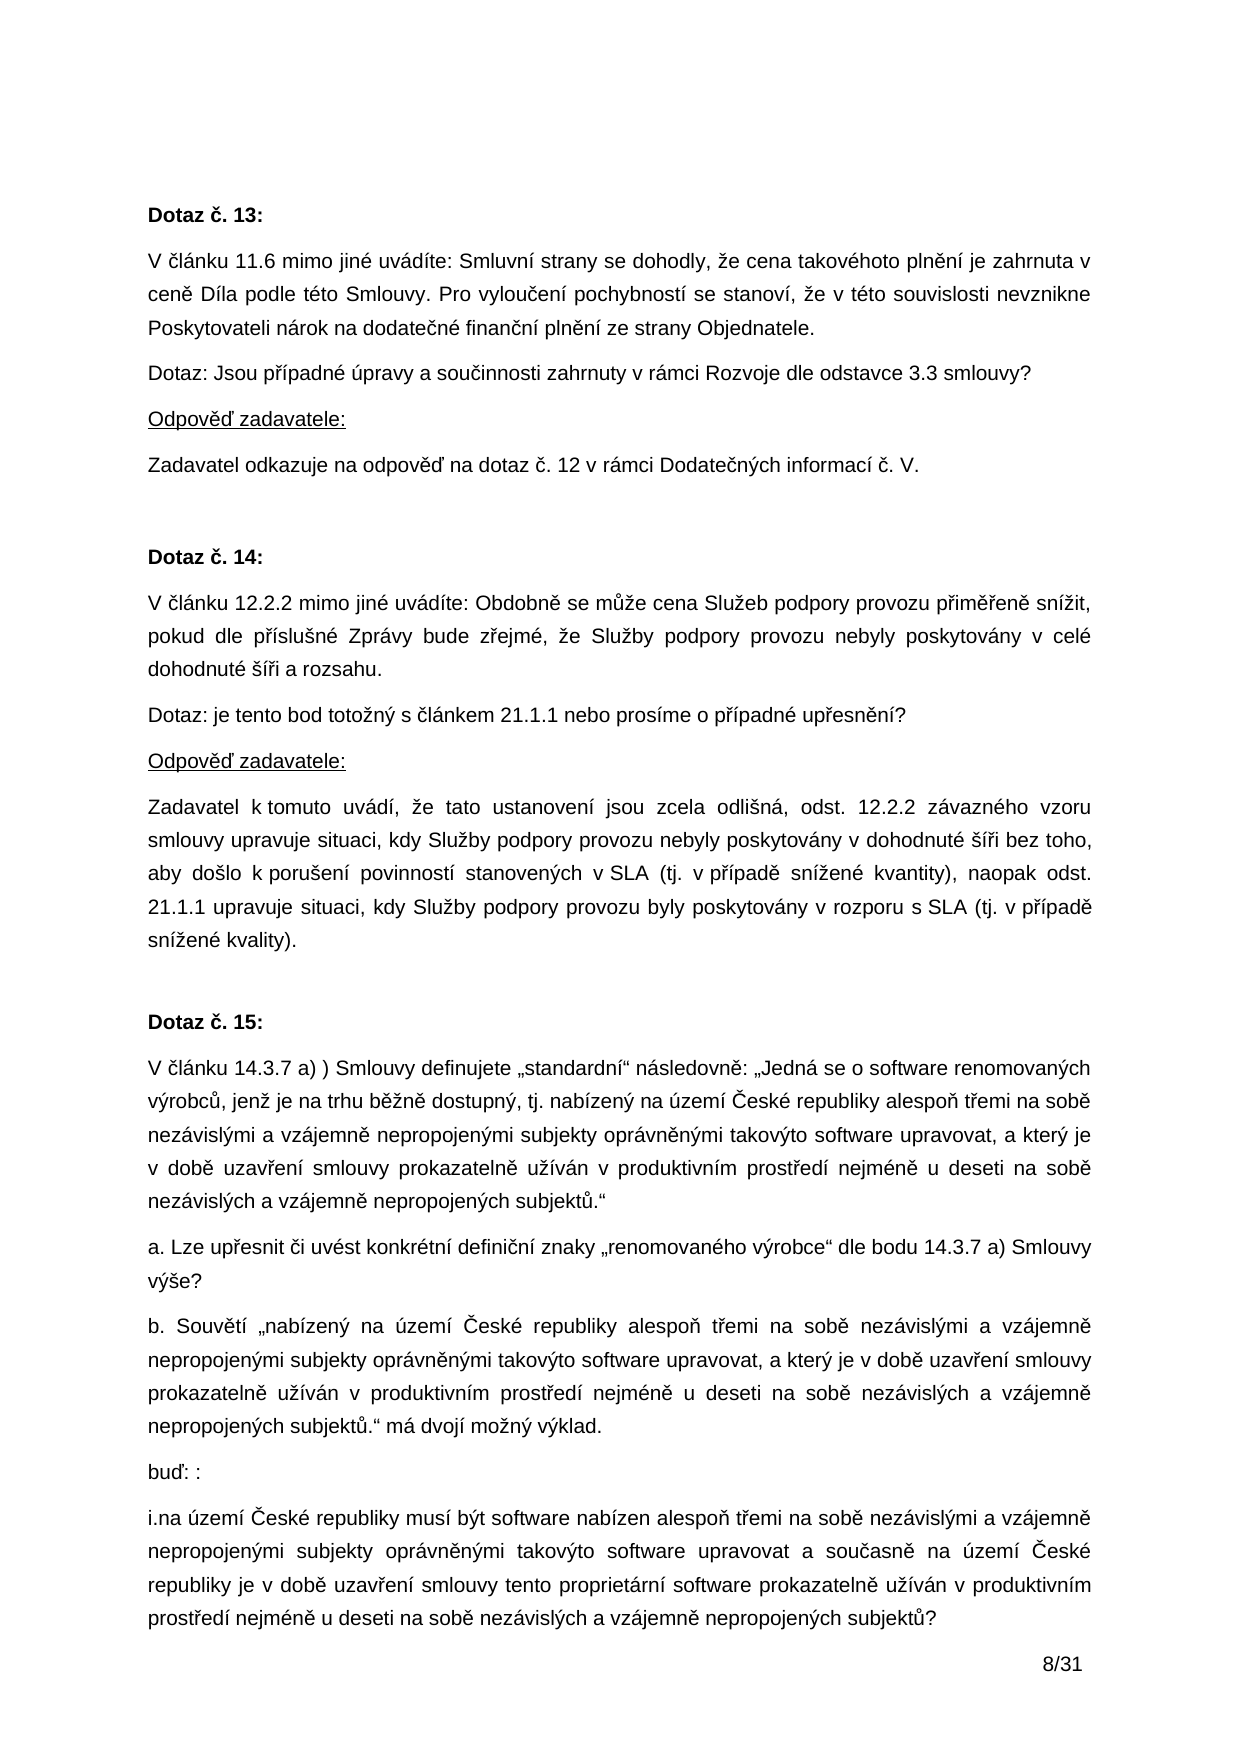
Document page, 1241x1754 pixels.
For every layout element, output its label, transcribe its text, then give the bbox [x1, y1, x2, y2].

text Dotaz č. 14: [148, 535, 1093, 568]
text i.na území České republiky musí být software nabízen alespoň třemi na sobě nezávislými a vzájemně nepropojenými subjekty oprávněnými takovýto software upravovat a současně na území České republiky je v době uzavření smlouvy tento proprietární software prokazatelně užíván v produktivním prostředí nejméně u deseti na sobě nezávislých a vzájemně nepropojených subjektů? [148, 1497, 1093, 1630]
text Dotaz: Jsou případné úpravy a součinnosti zahrnuty v rámci Rozvoje dle odstavce 3.3 smlouvy? [148, 352, 1093, 385]
text Dotaz č. 13: [148, 193, 1093, 227]
text Dotaz: je tento bod totožný s článkem 21.1.1 nebo prosíme o případné upřesnění? [148, 693, 1093, 727]
text Dotaz č. 15: [148, 1001, 1093, 1034]
text buď: : [148, 1451, 1093, 1484]
text Odpověď zadavatele: [148, 398, 1093, 431]
text V článku 11.6 mimo jiné uvádíte: Smluvní strany se dohodly, že cena takovéhoto plnění je zahrnuta v ceně Díla podle této Smlouvy. Pro vyloučení pochybností se stanoví, že v této souvislosti nevznikne Poskytovateli nárok na dodatečné finanční plnění ze strany Objednatele. [148, 239, 1093, 339]
text Zadavatel k tomuto uvádí, že tato ustanovení jsou zcela odlišná, odst. 12.2.2 závazného vzoru smlouvy upravuje situaci, kdy Služby podpory provozu nebyly poskytovány v dohodnuté šíři bez toho, aby došlo k porušení povinností stanovených v SLA (tj. v případě snížené kvantity), naopak odst. 21.1.1 upravuje situaci, kdy Služby podpory provozu byly poskytovány v rozporu s SLA (tj. v případě snížené kvality). [148, 785, 1093, 952]
text V článku 12.2.2 mimo jiné uvádíte: Obdobně se může cena Služeb podpory provozu přiměřeně snížit, pokud dle příslušné Zprávy bude zřejmé, že Služby podpory provozu nebyly poskytovány v celé dohodnuté šíři a rozsahu. [148, 581, 1093, 681]
text b. Souvětí „nabízený na území České republiky alespoň třemi na sobě nezávislými a vzájemně nepropojenými subjekty oprávněnými takovýto software upravovat, a který je v době uzavření smlouvy prokazatelně užíván v produktivním prostředí nejméně u deseti na sobě nezávislých a vzájemně nepropojených subjektů.“ má dvojí možný výklad. [148, 1305, 1093, 1438]
text Odpověď zadavatele: [148, 739, 1093, 773]
text V článku 14.3.7 a) ) Smlouvy definujete „standardní“ následovně: „Jedná se o software renomovaných výrobců, jenž je na trhu běžně dostupný, tj. nabízený na území České republiky alespoň třemi na sobě nezávislými a vzájemně nepropojenými subjekty oprávněnými takovýto software upravovat, a který je v době uzavření smlouvy prokazatelně užíván v produktivním prostředí nejméně u deseti na sobě nezávislých a vzájemně nepropojených subjektů.“ [148, 1047, 1093, 1213]
text Zadavatel odkazuje na odpověď na dotaz č. 12 v rámci Dodatečných informací č. V. [148, 443, 1093, 477]
text a. Lze upřesnit či uvést konkrétní definiční znaky „renomovaného výrobce“ dle bodu 14.3.7 a) Smlouvy výše? [148, 1226, 1093, 1292]
